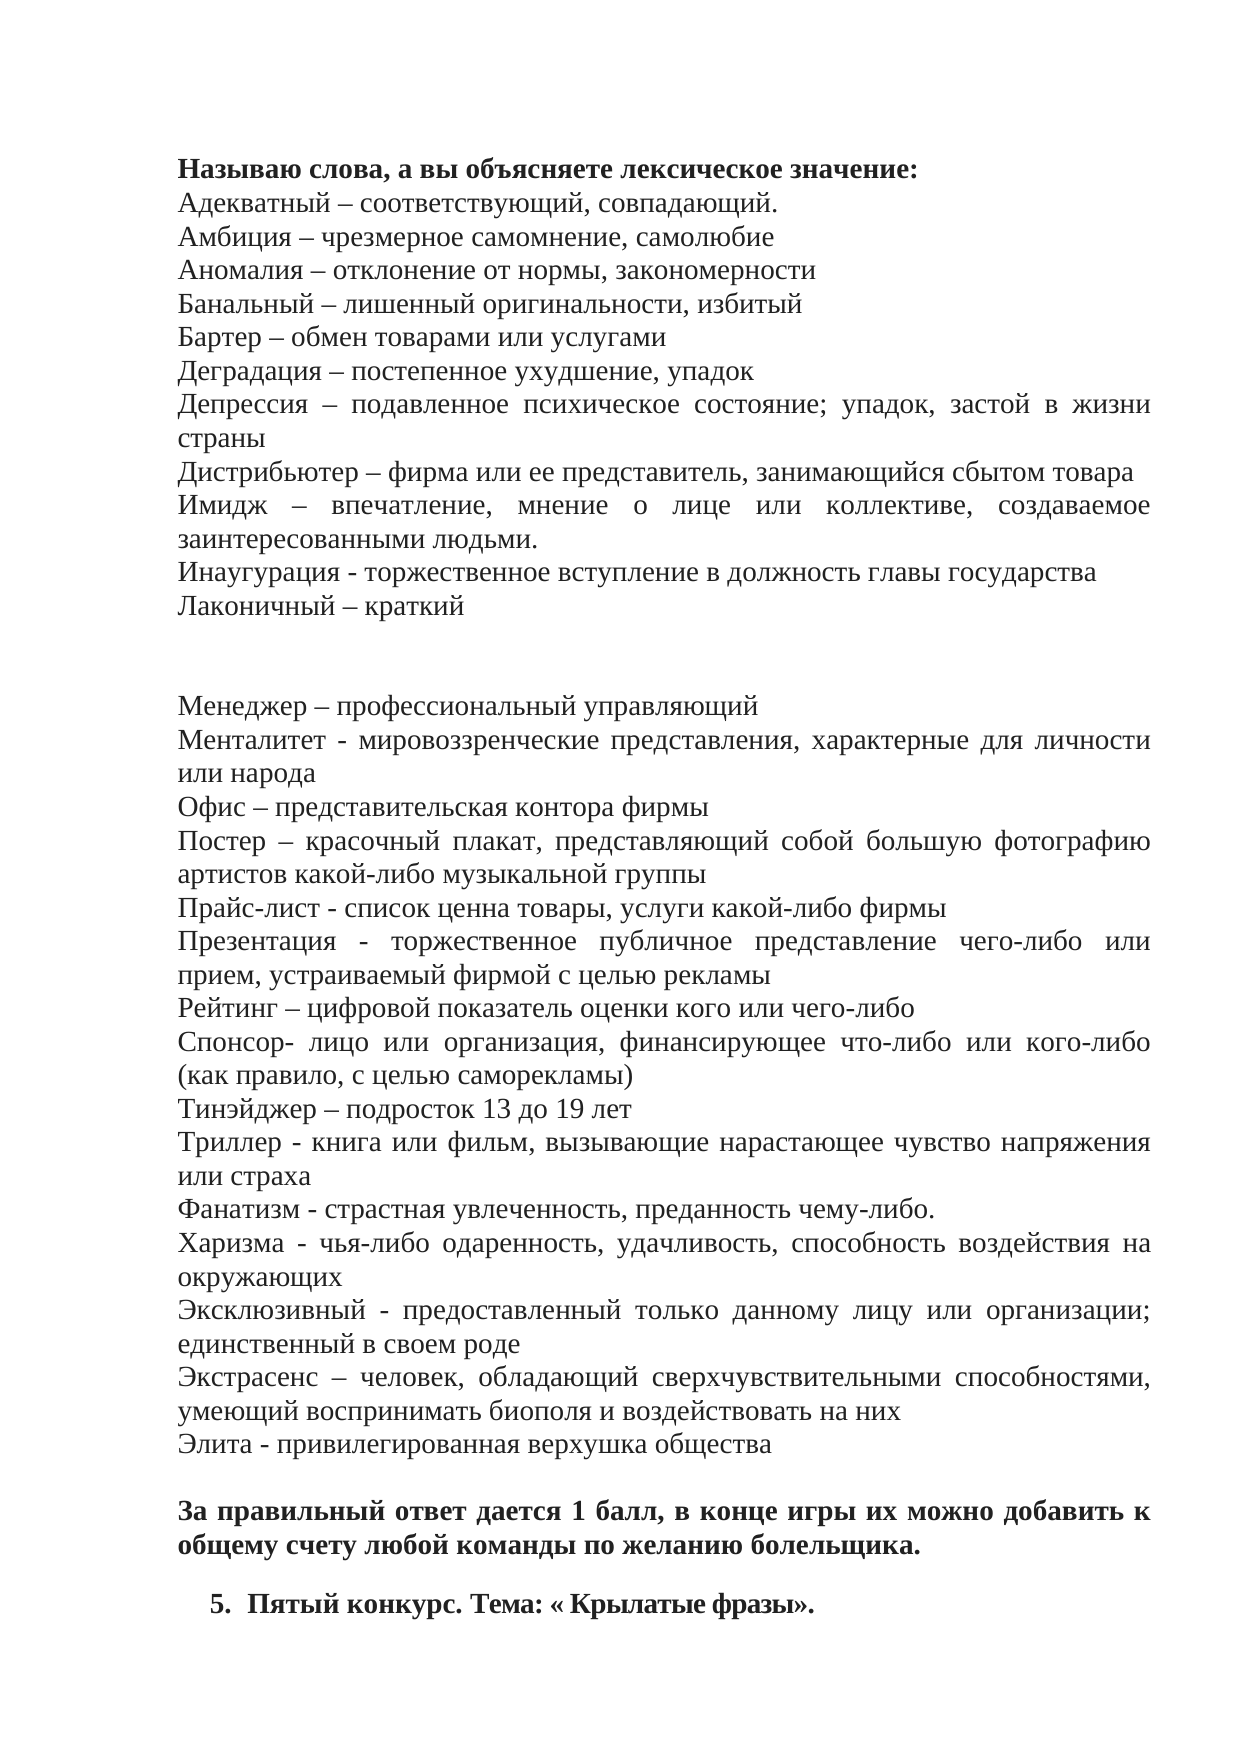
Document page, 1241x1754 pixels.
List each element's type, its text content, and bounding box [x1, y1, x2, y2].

text Презентация - торжественное публичное представление чего-либо или прием, устраиваемый фирмой с целью рекламы [177, 923, 1152, 990]
text Экстрасенс – человек, обладающий сверхчувствительными способностями, умеющий воспринимать биополя и воздействовать на них [177, 1359, 1152, 1426]
text Постер – красочный плакат, представляющий собой большую фотографию артистов какой-либо музыкальной группы [177, 823, 1152, 890]
text Депрессия – подавленное психическое состояние; упадок, застой в жизни страны [177, 387, 1152, 454]
text Лаконичный – краткий [177, 588, 1152, 621]
text Деградация – постепенное ухудшение, упадок [177, 353, 1152, 387]
text Менталитет - мировоззренческие представления, характерные для личности или народа [177, 722, 1152, 789]
text Фанатизм - страстная увлеченность, преданность чему-либо. [177, 1192, 1152, 1225]
text Банальный – лишенный оригинальности, избитый [177, 286, 1152, 319]
text Называю слова, а вы объясняете лексическое значение: [177, 152, 1152, 185]
text Имидж – впечатление, мнение о лице или коллективе, создаваемое заинтересованными людьми. [177, 487, 1152, 554]
text Элита - привилегированная верхушка общества [177, 1426, 1152, 1460]
text Харизма - чья-либо одаренность, удачливость, способность воздействия на окружающих [177, 1225, 1152, 1292]
text Офис – представительская контора фирмы [177, 789, 1152, 823]
text Аномалия – отклонение от нормы, закономерности [177, 252, 1152, 286]
text Триллер - книга или фильм, вызывающие нарастающее чувство напряжения или страха [177, 1124, 1152, 1192]
text За правильный ответ дается 1 балл, в конце игры их можно добавить к общему счету любой команды по желанию болельщика. [177, 1493, 1152, 1561]
text Амбиция – чрезмерное самомнение, самолюбие [177, 219, 1152, 252]
text Инаугурация - торжественное вступление в должность главы государства [177, 554, 1152, 588]
text Прайс-лист - список ценна товары, услуги какой-либо фирмы [177, 890, 1152, 923]
text Спонсор- лицо или организация, финансирующее что-либо или кого-либо (как правило, с целью саморекламы) [177, 1024, 1152, 1091]
text Бартер – обмен товарами или услугами [177, 319, 1152, 353]
list Пятый конкурс. Тема: « Крылатые фразы». [209, 1587, 1152, 1620]
text Рейтинг – цифровой показатель оценки кого или чего-либо [177, 990, 1152, 1024]
text Тинэйджер – подросток 13 до 19 лет [177, 1091, 1152, 1124]
text Эксклюзивный - предоставленный только данному лицу или организации; единственный в своем роде [177, 1292, 1152, 1359]
text Менеджер – профессиональный управляющий [177, 688, 1152, 722]
text Адекватный – соответствующий, совпадающий. [177, 185, 1152, 219]
text Дистрибьютер – фирма или ее представитель, занимающийся сбытом товара [177, 454, 1152, 487]
